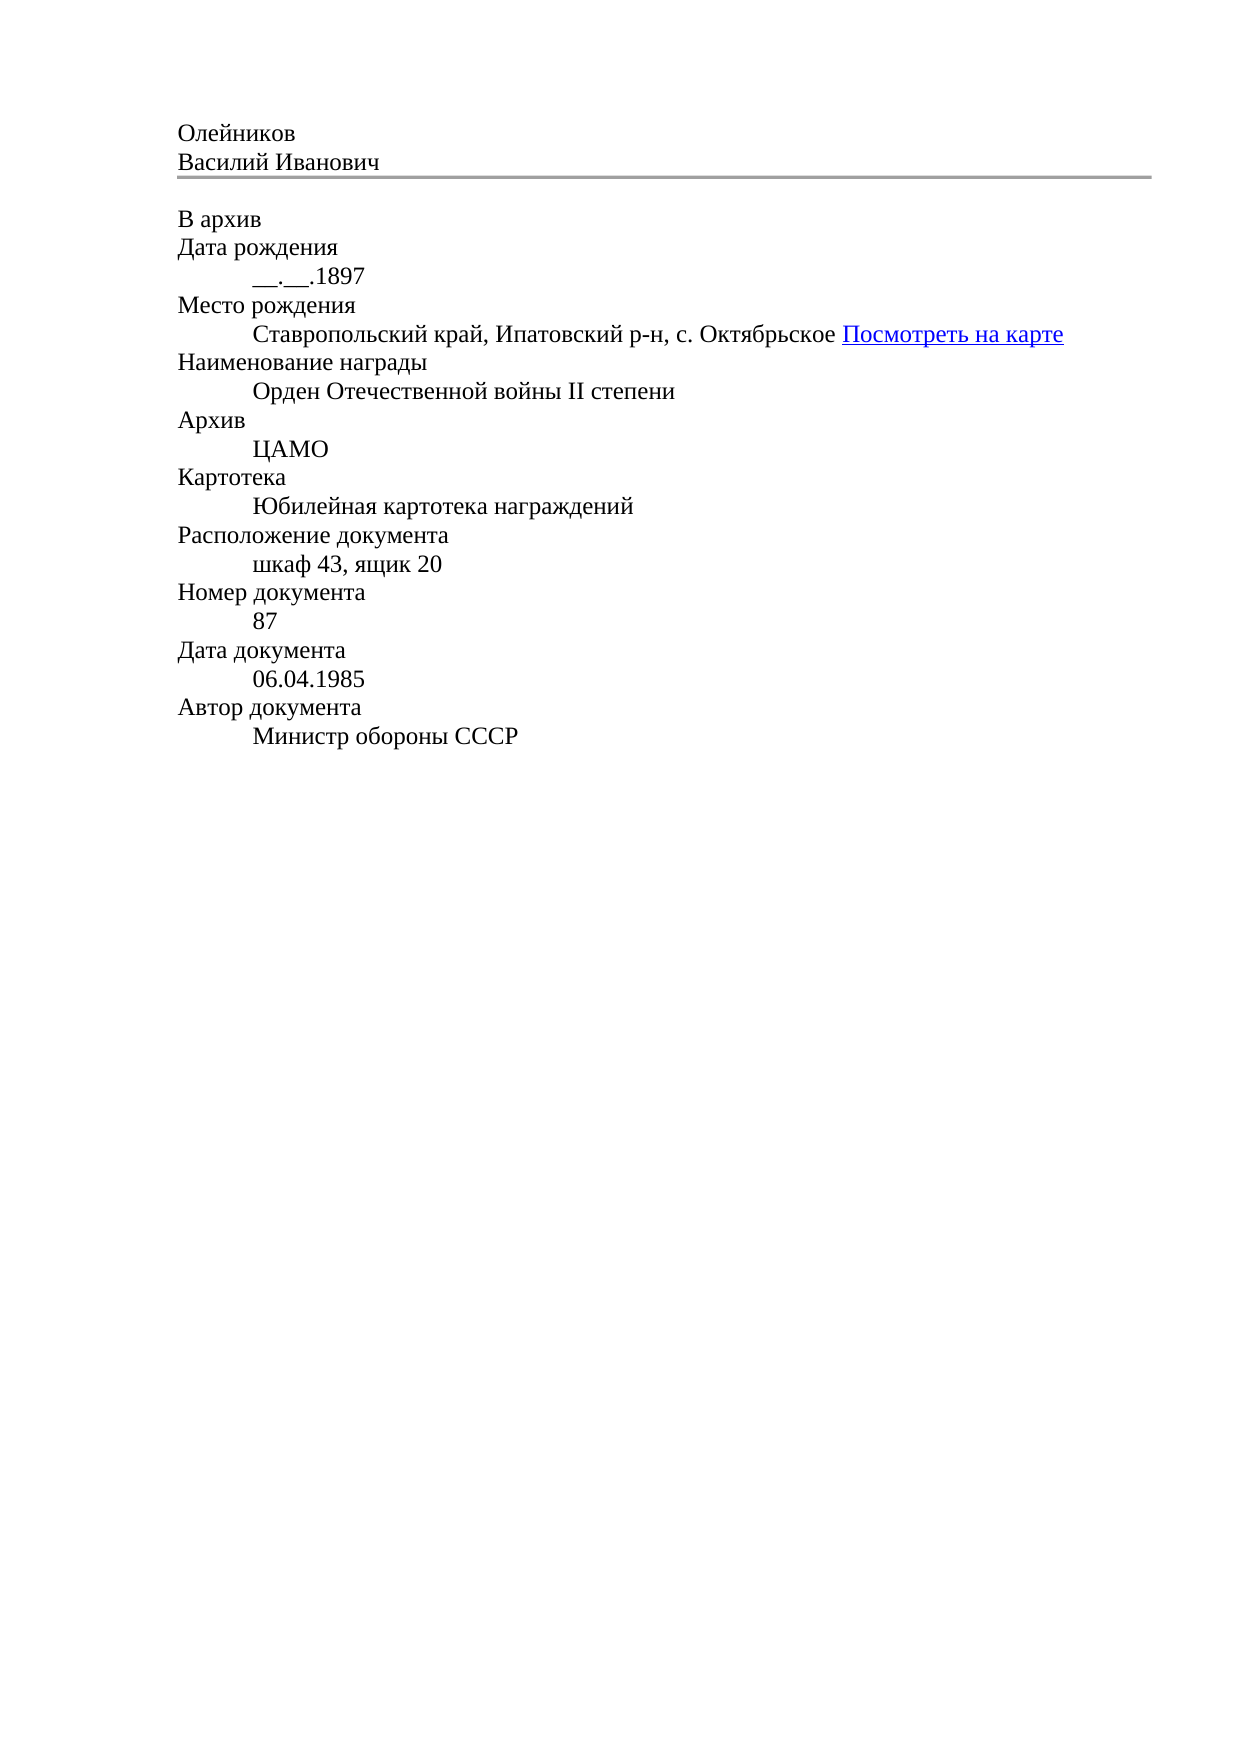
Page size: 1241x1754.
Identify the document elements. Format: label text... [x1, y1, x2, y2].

text Василий Иванович [177, 147, 1152, 175]
text Место рождения [177, 290, 1152, 319]
text Министр обороны СССР [252, 721, 1152, 750]
text Дата документа [177, 635, 1152, 664]
text Юбилейная картотека награждений [252, 491, 1152, 520]
text Наименование награды [177, 347, 1152, 376]
text шкаф 43, ящик 20 [252, 549, 1152, 577]
text Олейников [177, 118, 1152, 147]
text Дата рождения [177, 232, 1152, 261]
text Картотека [177, 462, 1152, 491]
text Расположение документа [177, 520, 1152, 549]
text ЦАМО [252, 434, 1152, 462]
text __.__.1897 [252, 261, 1152, 290]
text Номер документа [177, 577, 1152, 606]
text В архив [177, 204, 1152, 232]
text Ставропольский край, Ипатовский р-н, с. Октябрьское Посмотреть на карте [252, 319, 1152, 347]
text Орден Отечественной войны II степени [252, 376, 1152, 405]
text 87 [252, 606, 1152, 635]
text Архив [177, 405, 1152, 434]
text Автор документа [177, 692, 1152, 721]
text 06.04.1985 [252, 664, 1152, 692]
